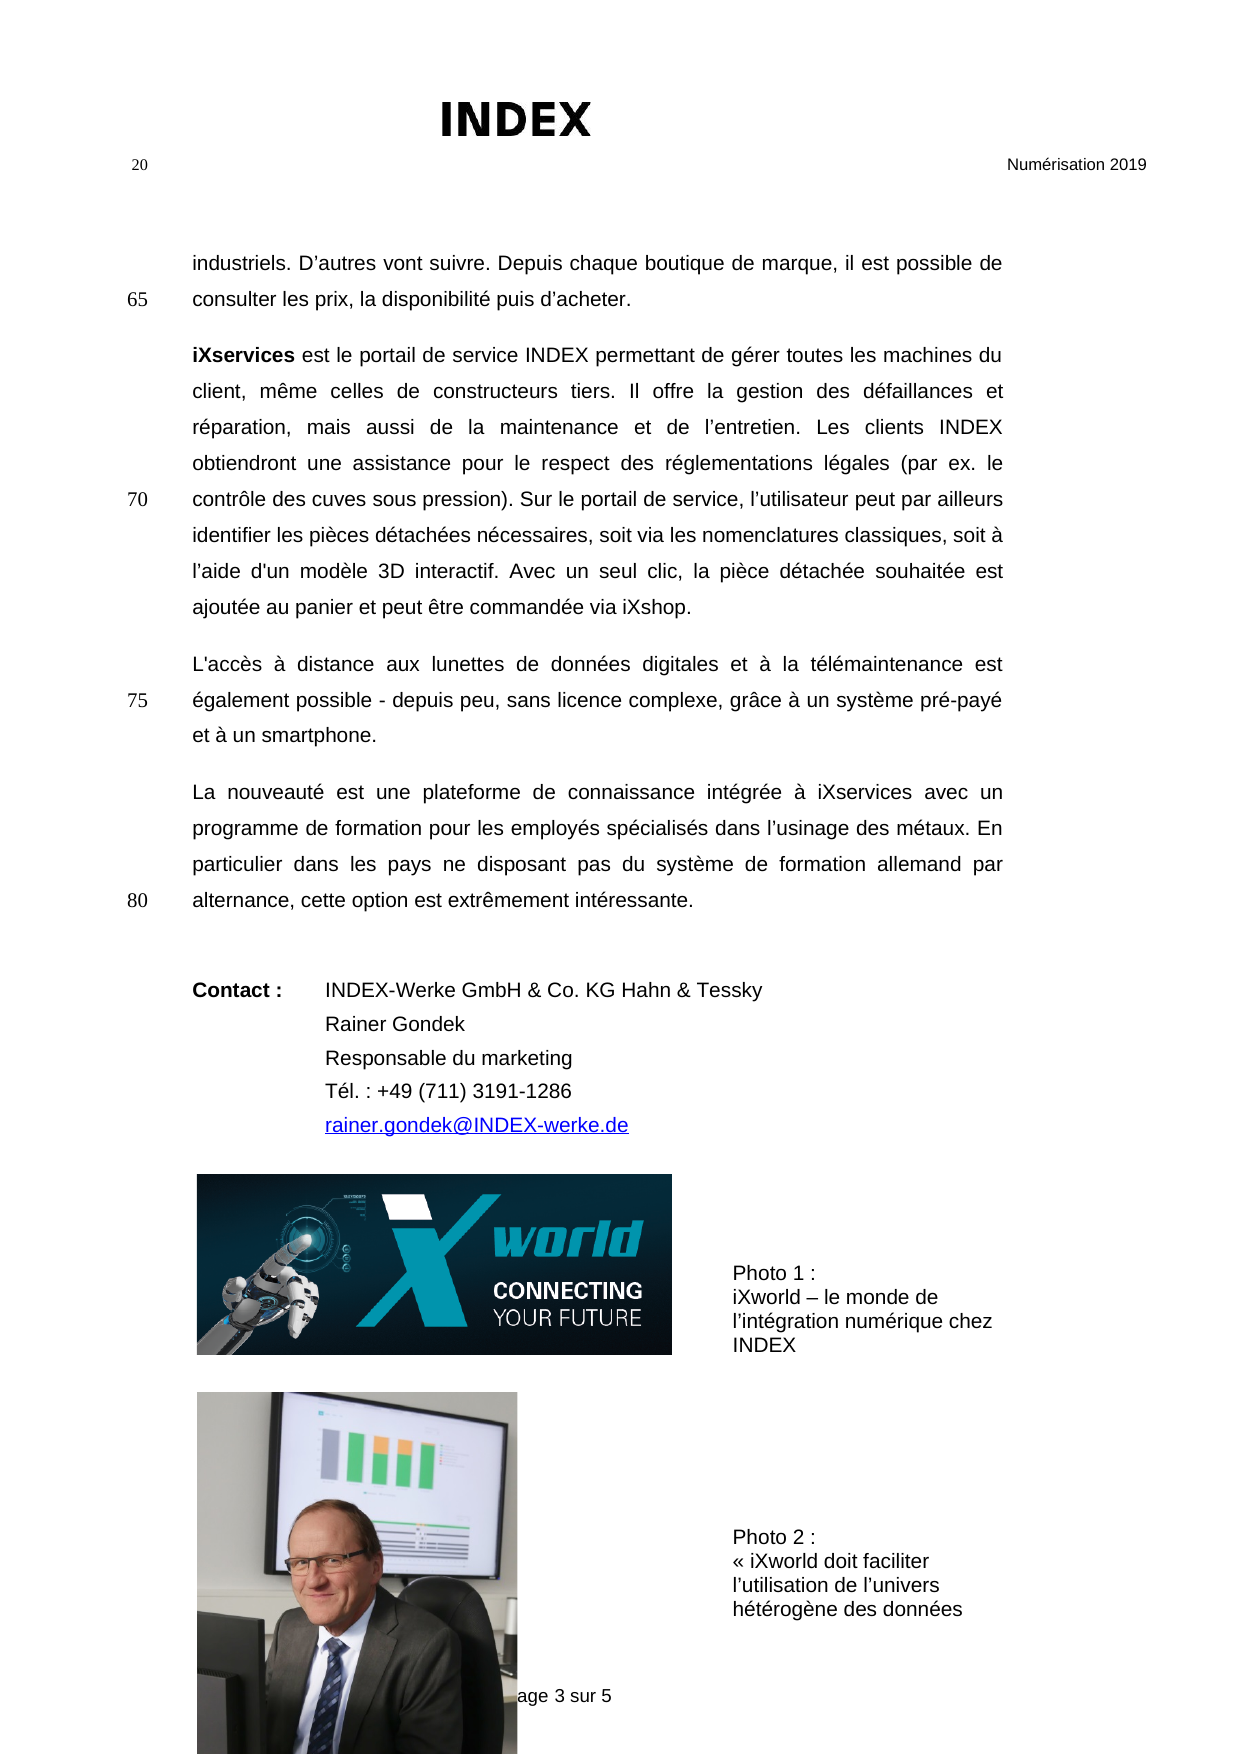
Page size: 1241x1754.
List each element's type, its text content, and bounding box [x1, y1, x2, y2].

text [732, 1548, 1004, 1620]
picture [341, 1245, 352, 1272]
picture [202, 1271, 212, 1275]
text iXservices est le portail de service INDEX permettant de gérer toutes les machines du client, même celles de constructeurs tiers. Il offre la gestion des défaillances et réparation, mais aussi de la maintenance et de l’entretien. Les clients INDEX obtiendront une assistance pour le respect des réglementations légales (par ex. le contrôle des cuves sous pression). Sur le portail de service, l’utilisateur peut par ailleurs identifier les pièces détachées nécessaires, soit via les nomenclatures classiques, soit à l’aide d'un modèle 3D interactif. Avec un seul clic, la pièce détachée souhaitée est ajoutée au panier et peut être commandée via iXshop. [192, 343, 1004, 619]
picture [442, 102, 591, 136]
text rainer.gondek@INDEX-werke.de [251, 1112, 812, 1136]
text Tél. : +49 (711) 3191-1286 [251, 1079, 812, 1103]
text L'accès à distance aux lunettes de données digitales et à la télémaintenance est également possible - depuis peu, sans licence complexe, grâce à un système pré-payé et à un smartphone. [192, 651, 1004, 747]
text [192, 250, 1004, 310]
text Contact : INDEX-Werke GmbH & Co. KG Hahn & Tessky [192, 978, 812, 1002]
text Rainer Gondek [251, 1012, 812, 1036]
text Photo 2 : [732, 1524, 1004, 1548]
picture [197, 1392, 518, 1754]
text Responsable du marketing [251, 1045, 812, 1069]
picture [357, 1205, 366, 1211]
text Photo 1 : [732, 1261, 1004, 1285]
picture [196, 1174, 672, 1355]
text iXworld – le monde de l’intégration numérique chez INDEX [732, 1285, 1004, 1357]
text La nouveauté est une plateforme de connaissance intégrée à iXservices avec un programme de formation pour les employés spécialisés dans l’usinage des métaux. En particulier dans les pays ne disposant pas du système de formation allemand par alternance, cette option est extrêmement intéressante. [192, 780, 1004, 912]
